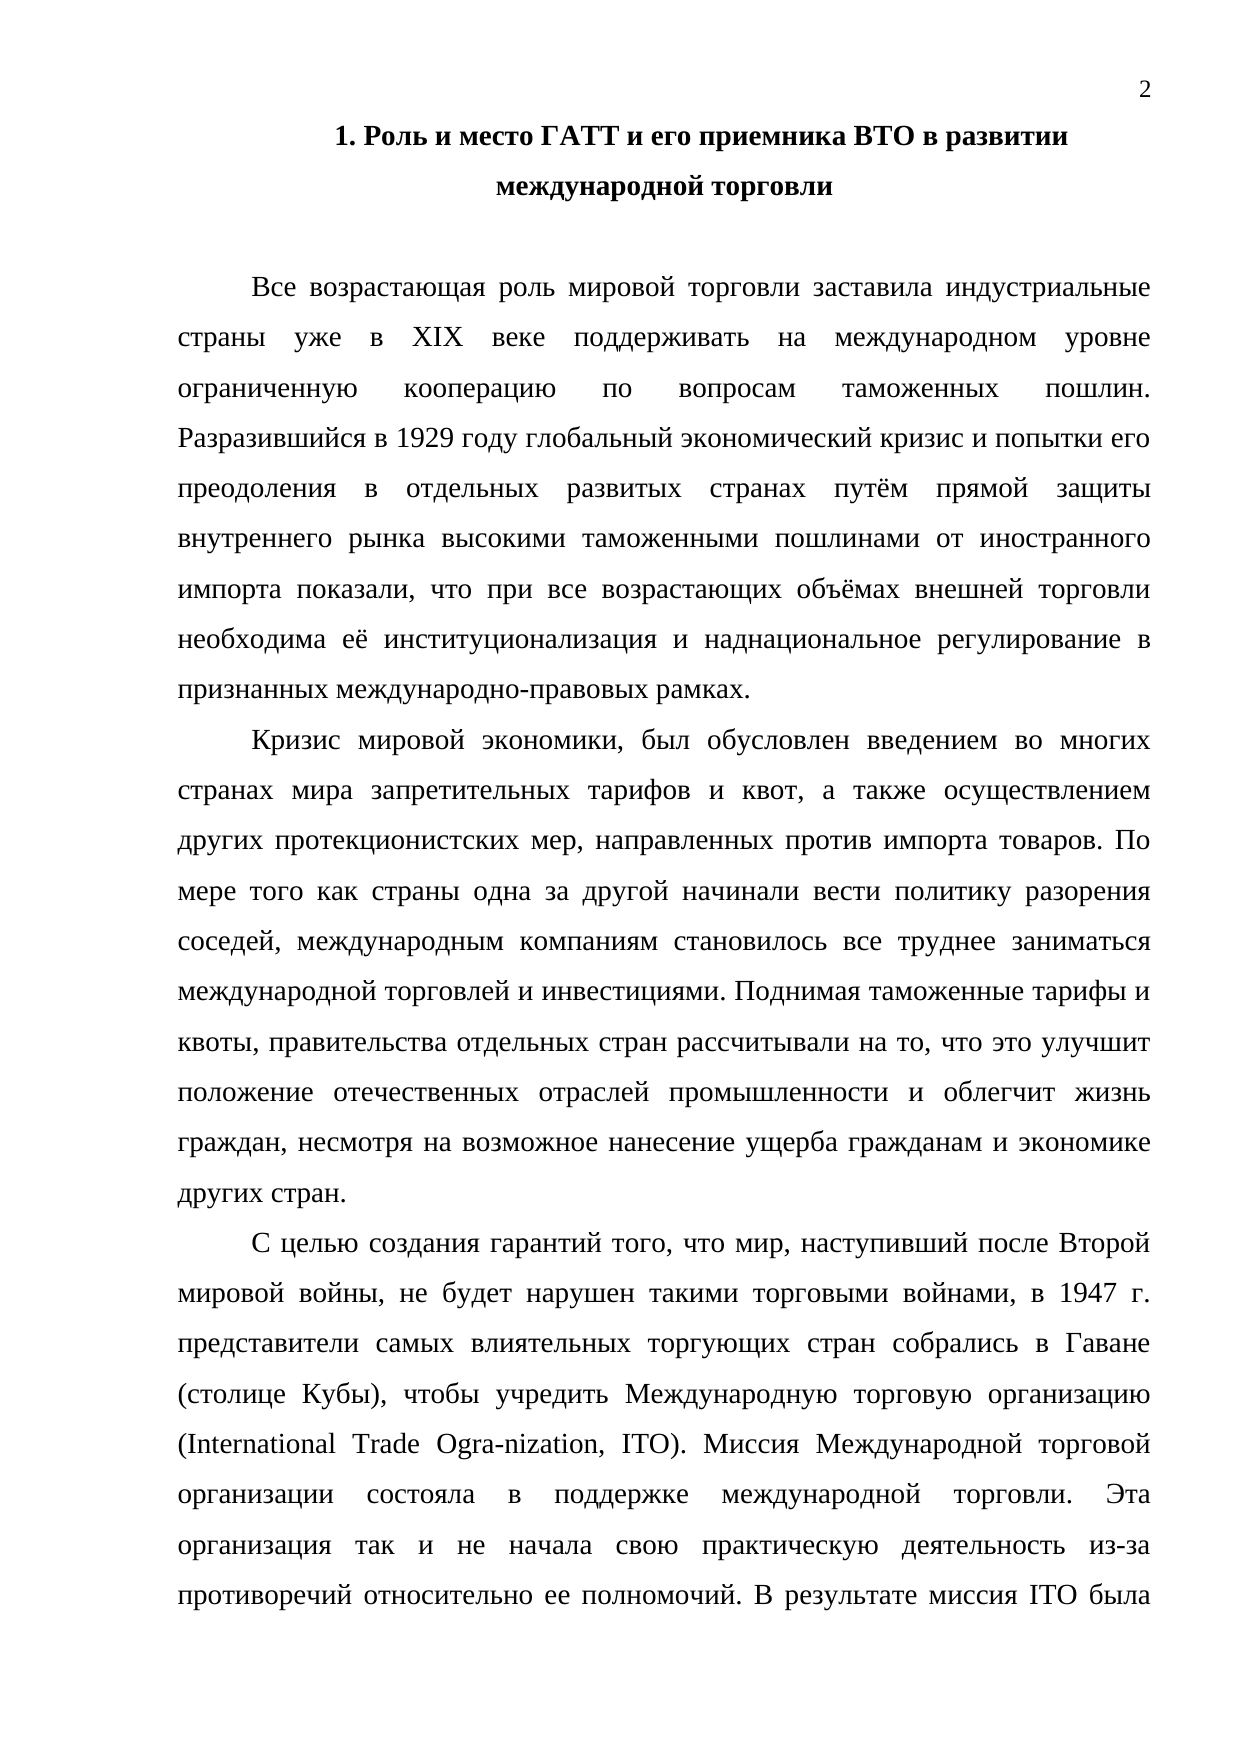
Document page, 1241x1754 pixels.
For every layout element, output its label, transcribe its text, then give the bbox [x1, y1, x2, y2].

text Кризис мировой экономики, был обусловлен введением во многих странах мира запретительных тарифов и квот, а также осуществлением других протекционистских мер, направленных против импорта товаров. По мере того как страны одна за другой начинали вести политику разорения соседей, международным компаниям становилось все труднее заниматься международной торговлей и инвестициями. Поднимая таможенные тарифы и квоты, правительства отдельных стран рассчитывали на то, что это улучшит положение отечественных отраслей промышленности и облегчит жизнь граждан, несмотря на возможное нанесение ущерба гражданам и экономике других стран. [177, 722, 1152, 1208]
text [177, 1225, 1152, 1611]
text Все возрастающая роль мировой торговли заставила индустриальные страны уже в XIX веке поддерживать на международном уровне ограниченную кооперацию по вопросам таможенных пошлин. Разразившийся в 1929 году глобальный экономический кризис и попытки его преодоления в отдельных развитых странах путём прямой защиты внутреннего рынка высокими таможенными пошлинами от иностранного импорта показали, что при все возрастающих объёмах внешней торговли необходима её институционализация и наднациональное регулирование в признанных международно-правовых рамках. [177, 269, 1152, 705]
text 1. Роль и место ГАТТ и его приемника ВТО в развитии международной торговли [177, 118, 1152, 202]
